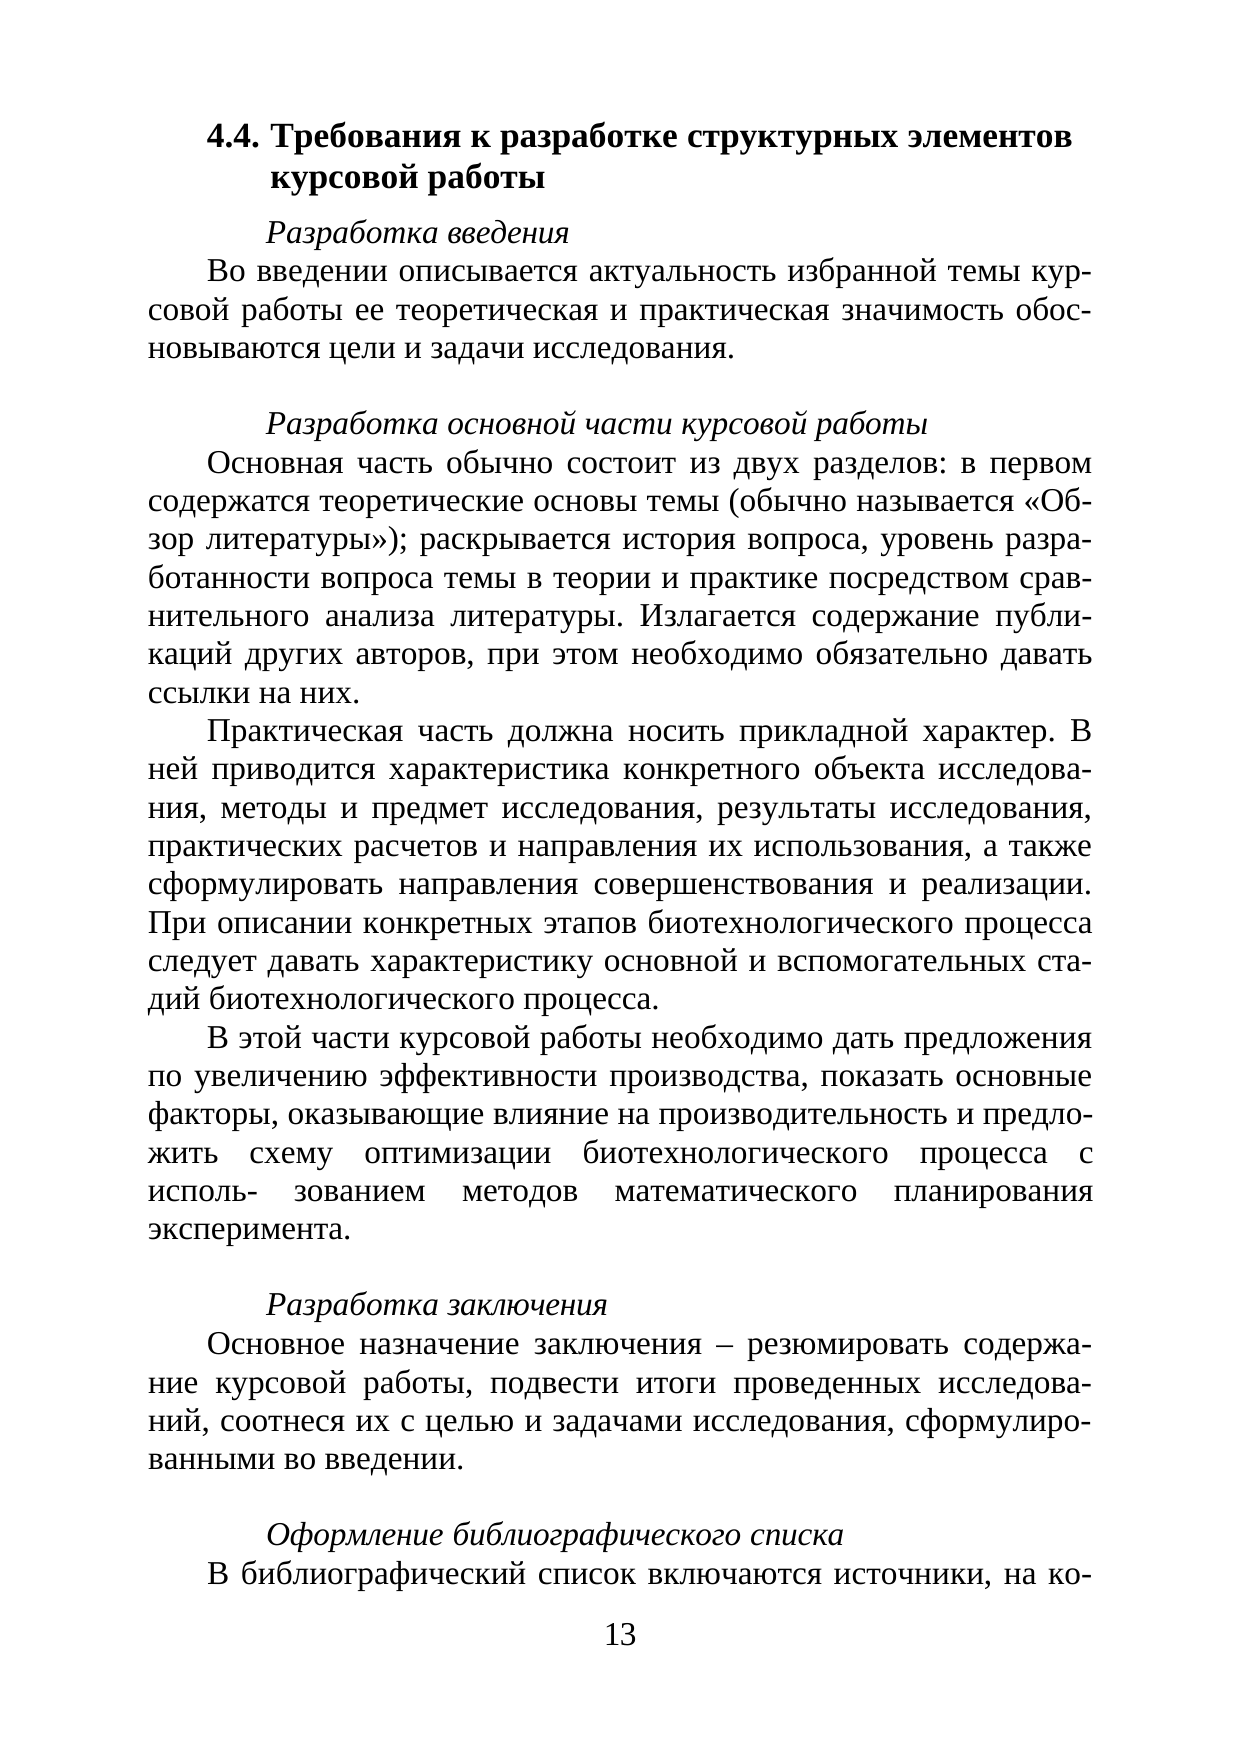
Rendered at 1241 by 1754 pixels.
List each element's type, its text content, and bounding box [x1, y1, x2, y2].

text Разработка заключения [207, 1285, 1107, 1323]
text Оформление библиографического списка [207, 1515, 1107, 1553]
text Разработка основной части курсовой работы [207, 404, 1107, 442]
text Основное назначение заключения – резюмировать содержа- ние курсовой работы, подвести итоги проведенных исследова- ний, соотнеся их с целью и задачами исследования, сформулиро- ванными во введении. [148, 1323, 1093, 1477]
subtitle Требования к разработке структурных элементов курсовой работы [207, 116, 1073, 196]
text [148, 1553, 1093, 1592]
text Разработка введения [207, 212, 1107, 250]
text Во введении описывается актуальность избранной темы кур- совой работы ее теоретическая и практическая значимость обос- новываются цели и задачи исследования. [148, 251, 1093, 366]
text Практическая часть должна носить прикладной характер. В ней приводится характеристика конкретного объекта исследова- ния, методы и предмет исследования, результаты исследования, практических расчетов и направления их использования, а также сформулировать направления совершенствования и реализации. При описании конкретных этапов биотехнологического процесса следует давать характеристику основной и вспомогательных ста- дий биотехнологического процесса. [148, 710, 1093, 1017]
text Основная часть обычно состоит из двух разделов: в первом содержатся теоретические основы темы (обычно называется «Об- зор литературы»); раскрывается история вопроса, уровень разра- ботанности вопроса темы в теории и практике посредством срав- нительного анализа литературы. Излагается содержание публи- каций других авторов, при этом необходимо обязательно давать ссылки на них. [148, 442, 1093, 710]
text В этой части курсовой работы необходимо дать предложения по увеличению эффективности производства, показать основные факторы, оказывающие влияние на производительность и предло- жить схему оптимизации биотехнологического процесса с исполь- зованием методов математического планирования эксперимента. [148, 1017, 1093, 1247]
